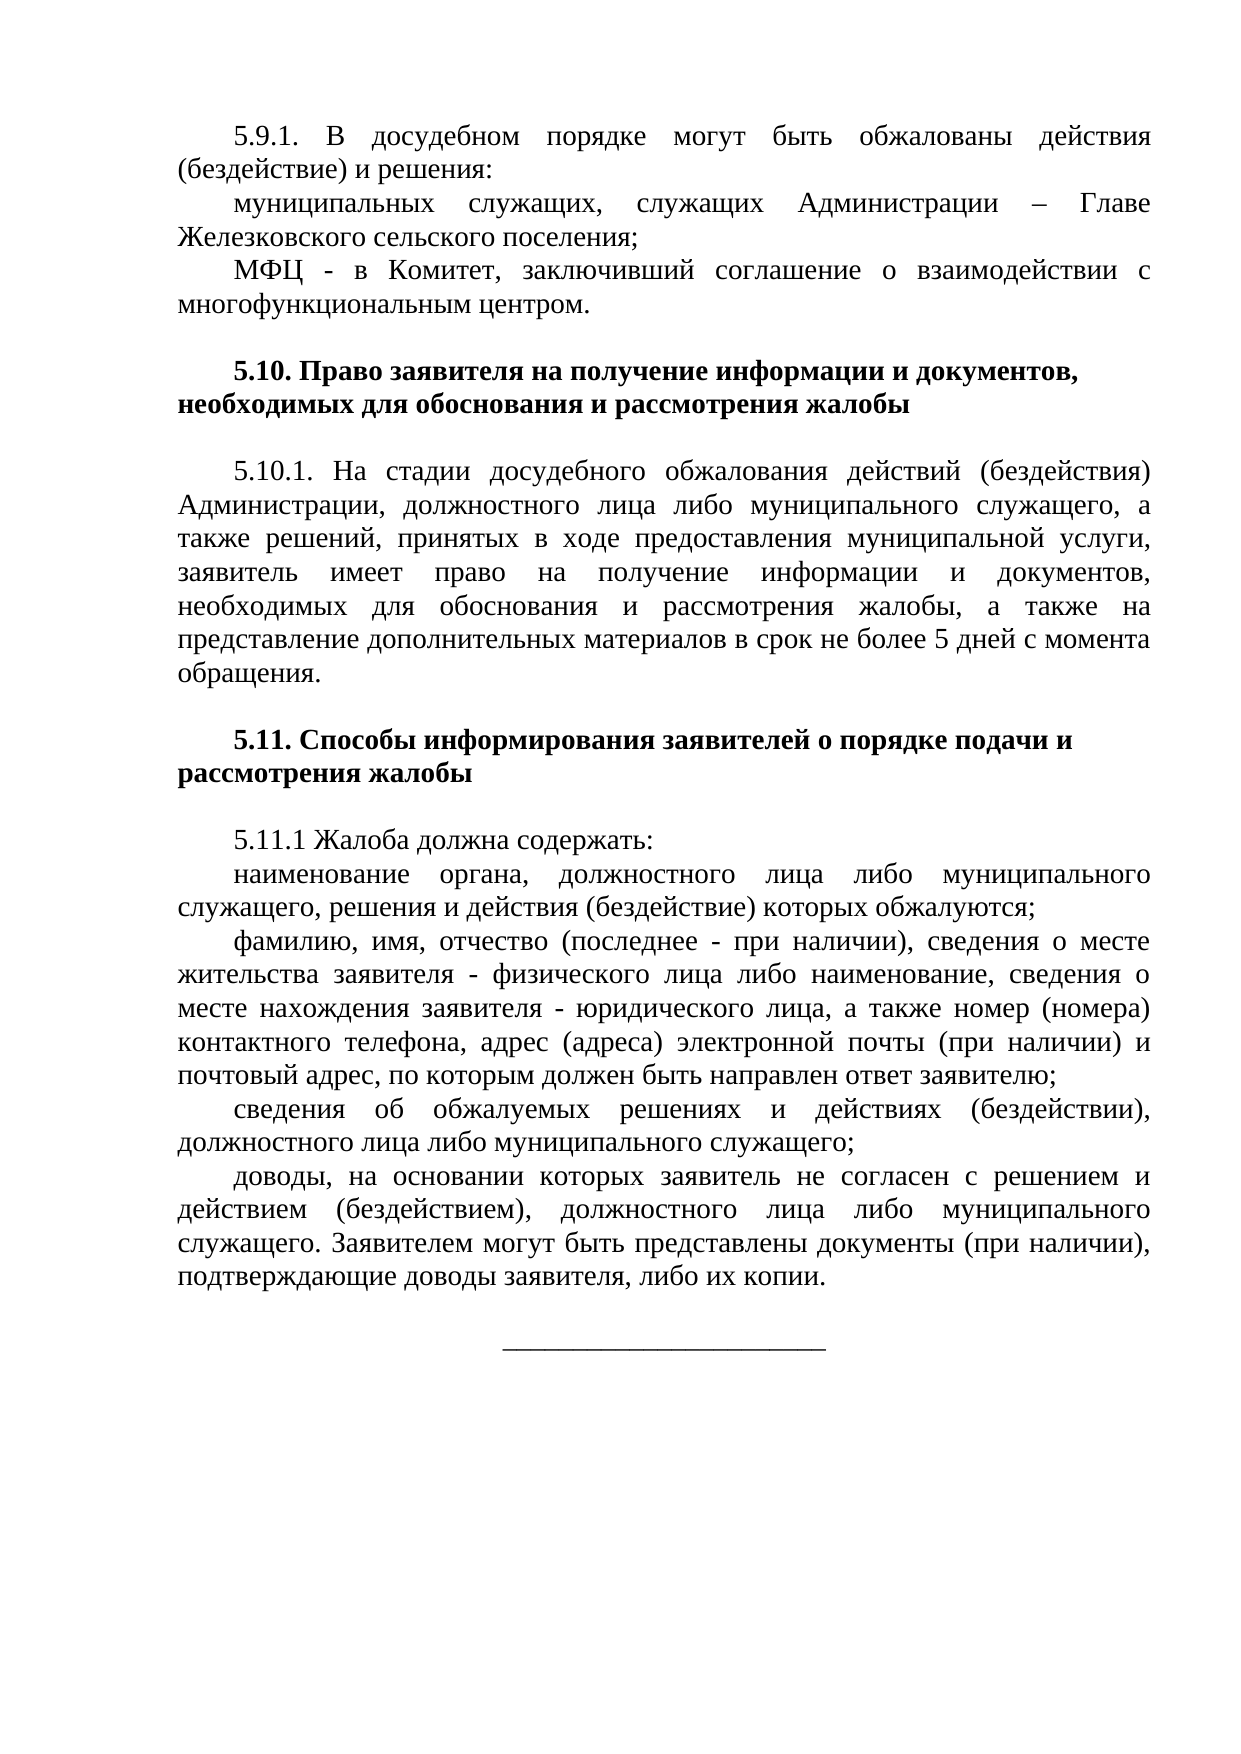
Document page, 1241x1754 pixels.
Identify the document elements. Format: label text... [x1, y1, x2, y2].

text 5.11.1 Жалоба должна содержать: [177, 822, 1152, 856]
text 5.9.1. В досудебном порядке могут быть обжалованы действия (бездействие) и решения: [177, 118, 1152, 185]
text МФЦ - в Комитет, заключивший соглашение о взаимодействии с многофункциональным центром. [177, 252, 1152, 319]
text доводы, на основании которых заявитель не согласен с решением и действием (бездействием), должностного лица либо муниципального служащего. Заявителем могут быть представлены документы (при наличии), подтверждающие доводы заявителя, либо их копии. [177, 1158, 1152, 1292]
text фамилию, имя, отчество (последнее - при наличии), сведения о месте жительства заявителя - физического лица либо наименование, сведения о месте нахождения заявителя - юридического лица, а также номер (номера) контактного телефона, адрес (адреса) электронной почты (при наличии) и почтовый адрес, по которым должен быть направлен ответ заявителю; [177, 923, 1152, 1091]
text сведения об обжалуемых решениях и действиях (бездействии), должностного лица либо муниципального служащего; [177, 1091, 1152, 1158]
text муниципальных служащих, служащих Администрации – Главе Железковского сельского поселения; [177, 185, 1152, 252]
text 5.10. Право заявителя на получение информации и документов, необходимых для обоснования и рассмотрения жалобы [177, 353, 1152, 420]
text 5.11. Способы информирования заявителей о порядке подачи и рассмотрения жалобы [177, 722, 1152, 789]
text наименование органа, должностного лица либо муниципального служащего, решения и действия (бездействие) которых обжалуются; [177, 856, 1152, 923]
text _______________________ [177, 1321, 1152, 1354]
text 5.10.1. На стадии досудебного обжалования действий (бездействия) Администрации, должностного лица либо муниципального служащего, а также решений, принятых в ходе предоставления муниципальной услуги, заявитель имеет право на получение информации и документов, необходимых для обоснования и рассмотрения жалобы, а также на представление дополнительных материалов в срок не более 5 дней с момента обращения. [177, 453, 1152, 688]
